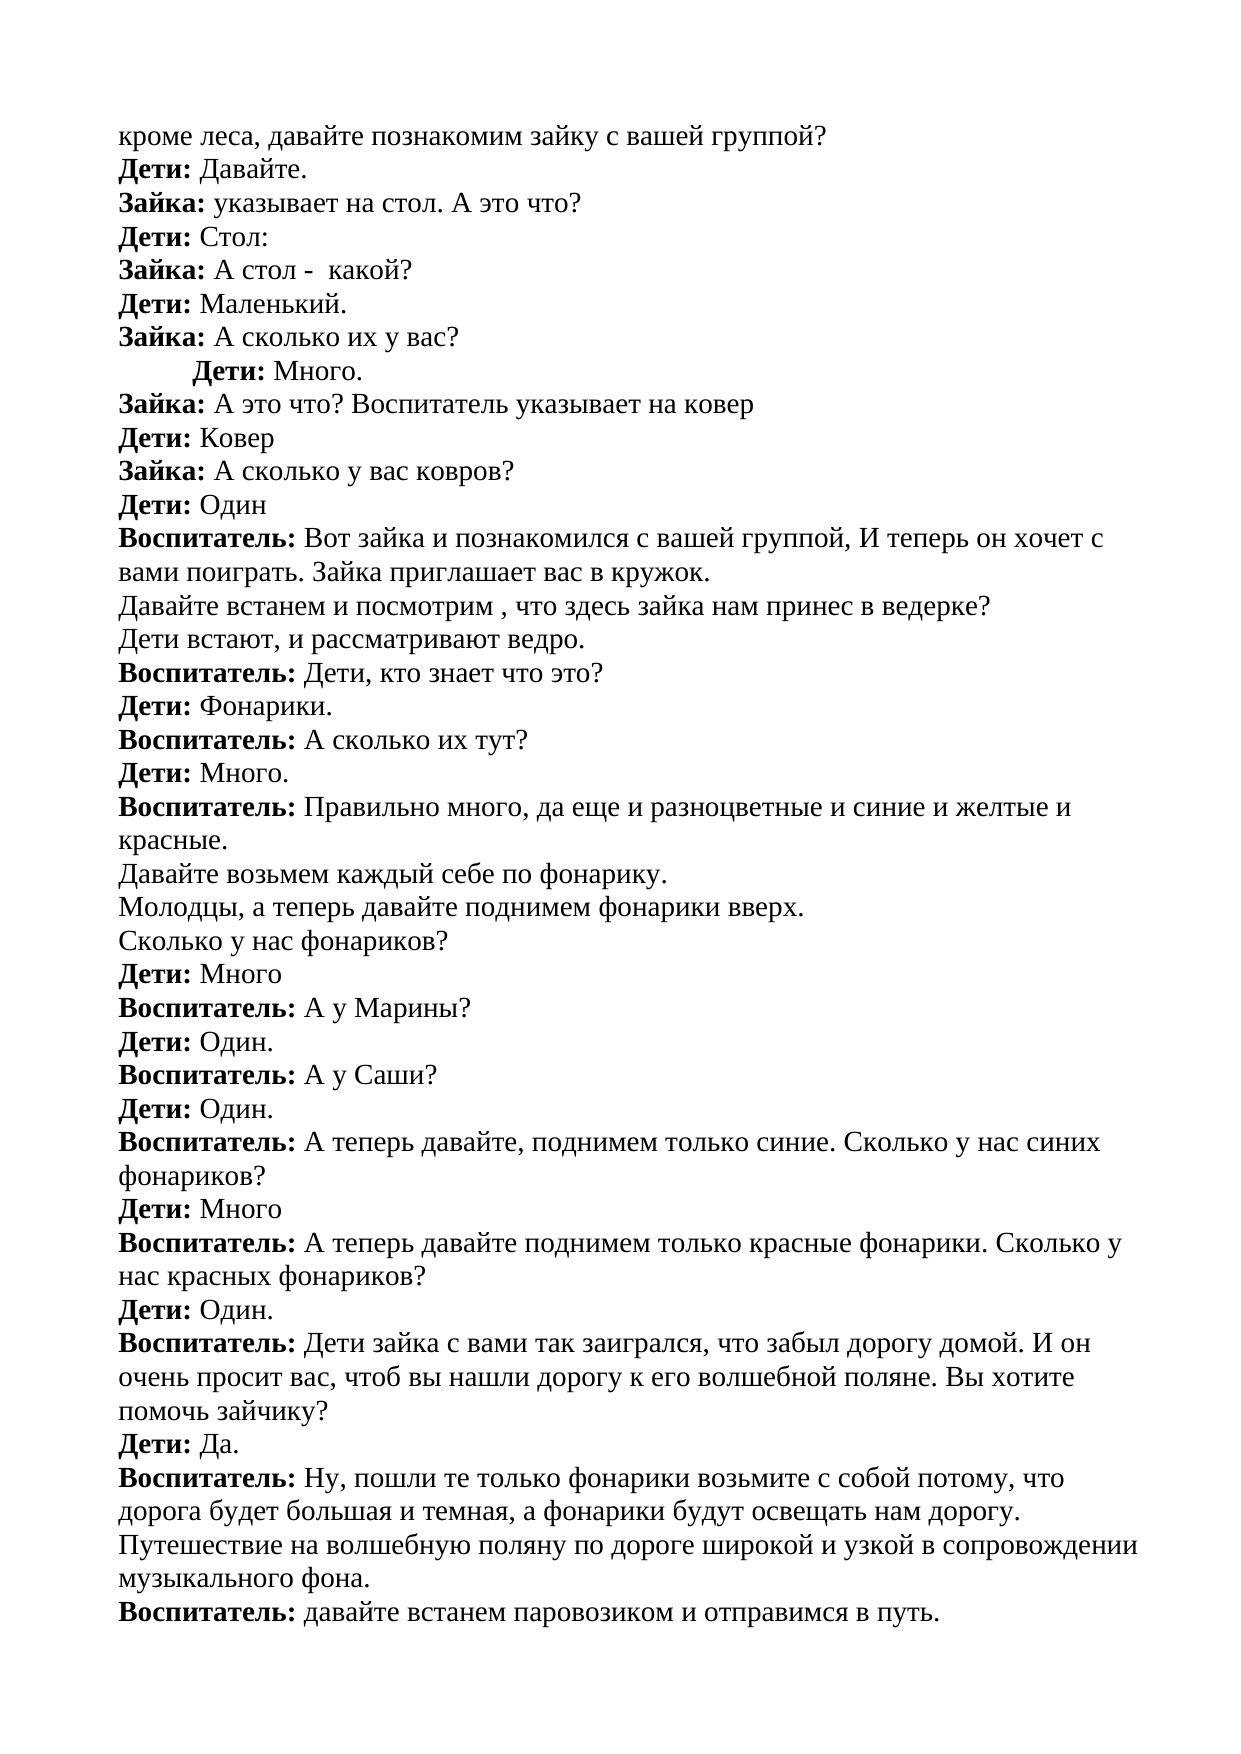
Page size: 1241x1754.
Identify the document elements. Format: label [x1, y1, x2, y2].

text [118, 118, 1152, 353]
text [118, 353, 1152, 1627]
